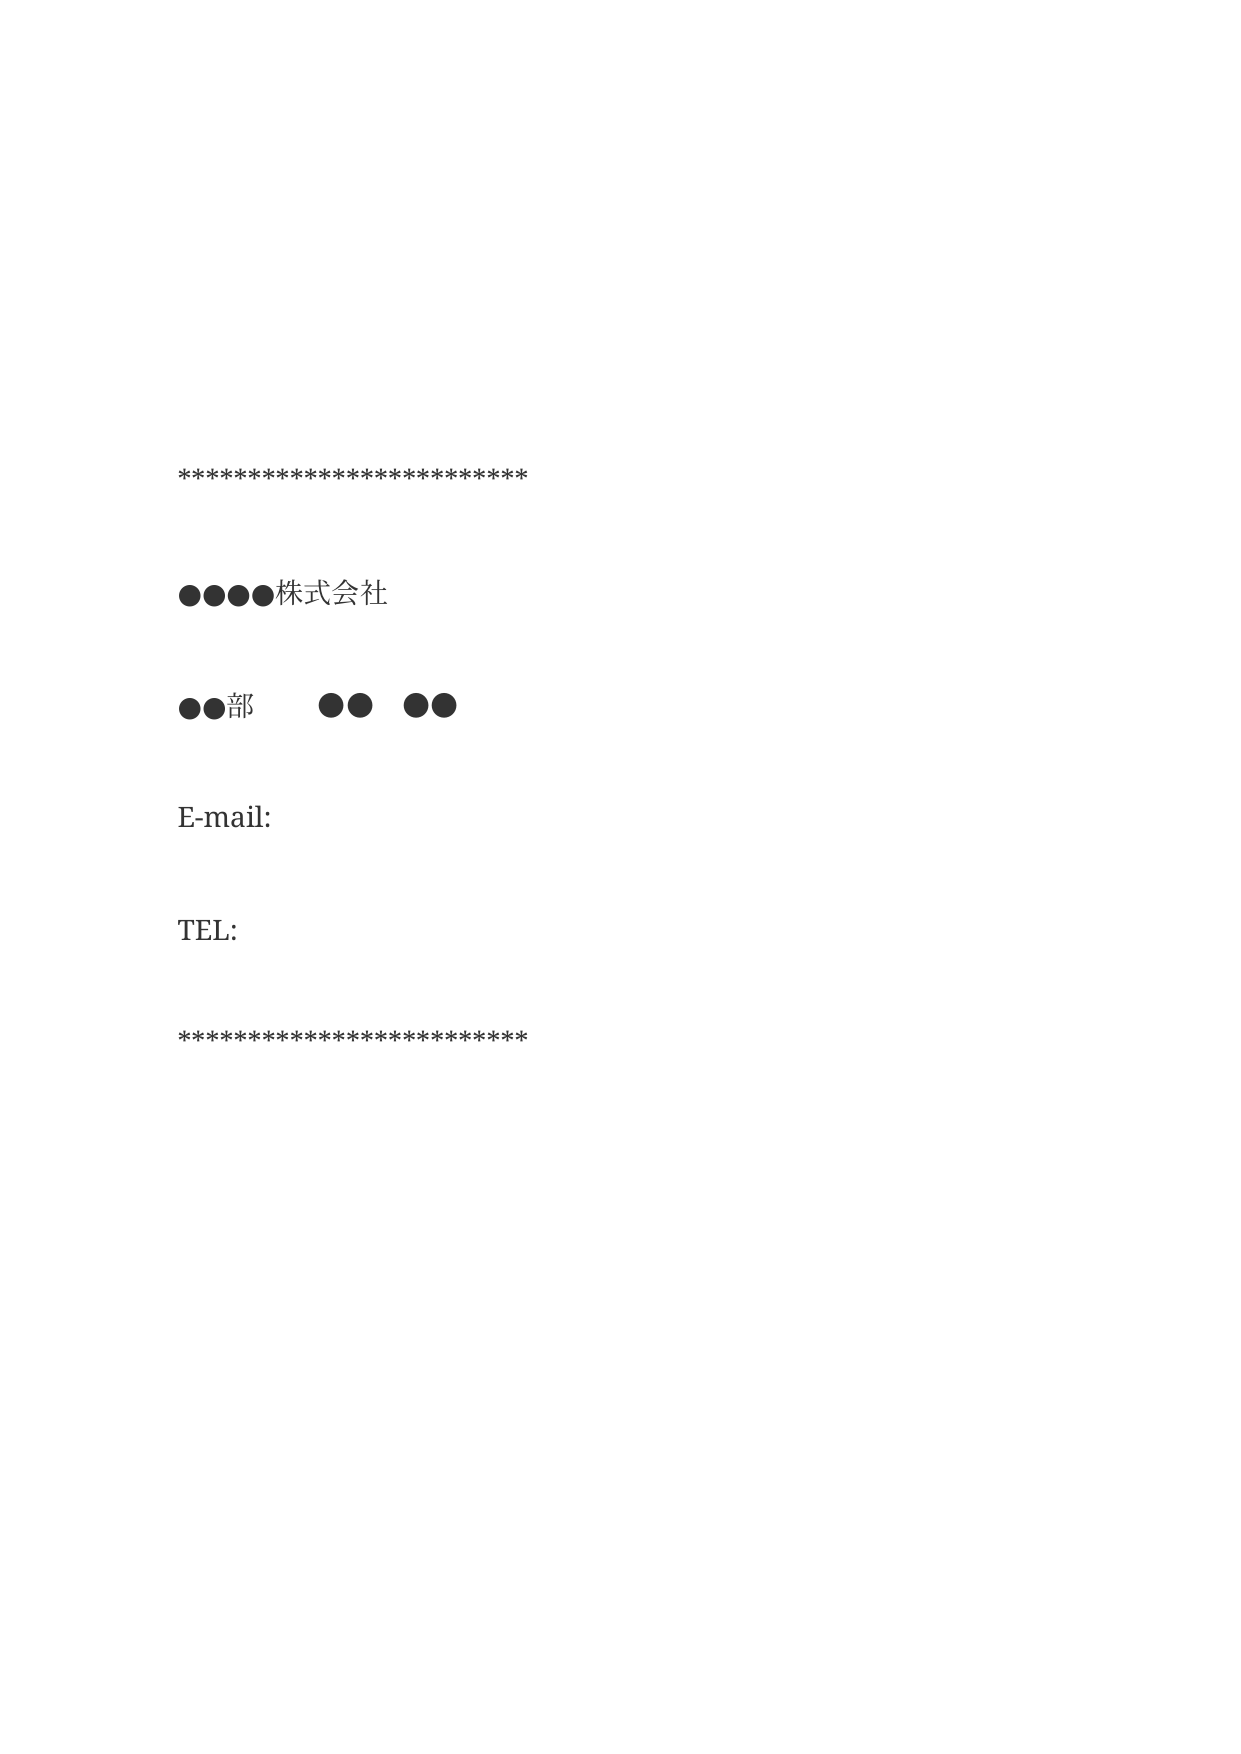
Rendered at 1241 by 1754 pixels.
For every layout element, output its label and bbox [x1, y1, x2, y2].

text [177, 217, 1063, 1079]
